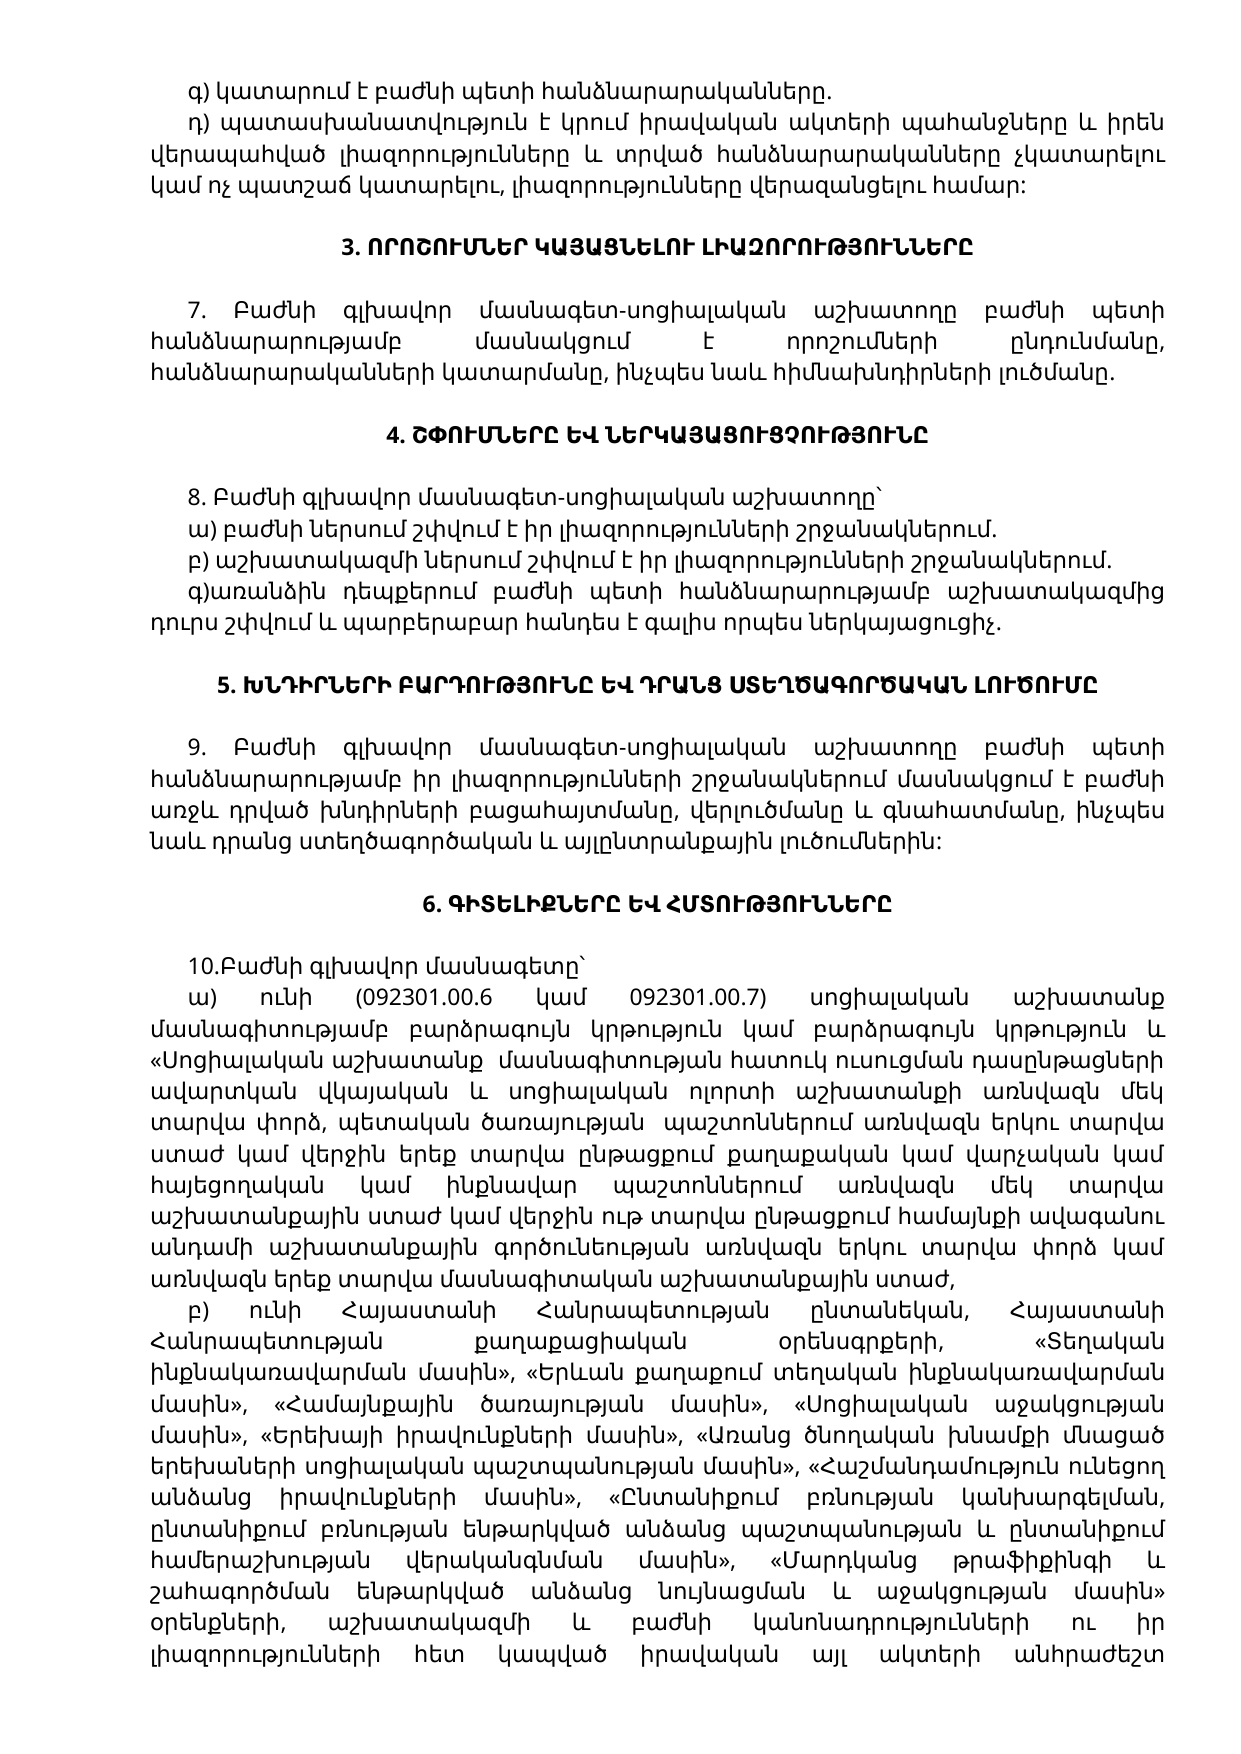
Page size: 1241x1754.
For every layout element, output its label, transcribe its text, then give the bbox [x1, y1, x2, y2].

text գ) կատարում է բաժնի պետի հանձնարարականները. [150, 75, 1165, 106]
text 3. ՈՐՈՇՈՒՄՆԵՐ ԿԱՅԱՑՆԵԼՈՒ ԼԻԱԶՈՐՈՒԹՅՈՒՆՆԵՐԸ [150, 231, 1165, 262]
text 6. ԳԻՏԵԼԻՔՆԵՐԸ ԵՎ ՀՄՏՈՒԹՅՈՒՆՆԵՐԸ [150, 887, 1165, 919]
text ա) բաժնի ներսում շփվում է իր լիազորությունների շրջանակներում. [150, 512, 1165, 544]
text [150, 1294, 1165, 1669]
text 5. ԽՆԴԻՐՆԵՐԻ ԲԱՐԴՈՒԹՅՈՒՆԸ ԵՎ ԴՐԱՆՑ ՍՏԵՂԾԱԳՈՐԾԱԿԱՆ ԼՈՒԾՈՒՄԸ [150, 669, 1165, 700]
text 7. Բաժնի գլխավոր մասնագետ-սոցիալական աշխատողը բաժնի պետի հանձնարարությամբ մասնակցում է որոշումների ընդունմանը, հանձնարարականների կատարմանը, ինչպես նաև հիմնախնդիրների լուծմանը. [150, 294, 1165, 387]
text դ) պատասխանատվություն է կրում իրավական ակտերի պահանջները և իրեն վերապահված լիազորությունները և տրված հանձնարարականները չկատարելու կամ ոչ պատշաճ կատարելու, լիազորությունները վերազանցելու համար: [150, 106, 1165, 200]
text 9. Բաժնի գլխավոր մասնագետ-սոցիալական աշխատողը բաժնի պետի հանձնարարությամբ իր լիազորությունների շրջանակներում մասնակցում է բաժնի առջև դրված խնդիրների բացահայտմանը, վերլուծմանը և գնահատմանը, ինչպես նաև դրանց ստեղծագործական և այլընտրանքային լուծումներին: [150, 731, 1165, 856]
text 4. ՇՓՈՒՄՆԵՐԸ ԵՎ ՆԵՐԿԱՅԱՑՈՒՑՉՈՒԹՅՈՒՆԸ [150, 419, 1165, 450]
text 8. Բաժնի գլխավոր մասնագետ-սոցիալական աշխատողը՝ [150, 481, 1165, 512]
text բ) աշխատակազմի ներսում շփվում է իր լիազորությունների շրջանակներում. [150, 544, 1165, 575]
text 10.Բաժնի գլխավոր մասնագետը՝ [150, 950, 1165, 981]
text ա) ունի (092301.00.6 կամ 092301.00.7) սոցիալական աշխատանք մասնագիտությամբ բարձրագույն կրթություն կամ բարձրագույն կրթություն և «Սոցիալական աշխատանք մասնագիտության հատուկ ուսուցման դասընթացների ավարտկան վկայական և սոցիալական ոլորտի աշխատանքի առնվազն մեկ տարվա փորձ, պետական ծառայության պաշտոններում առնվազն երկու տարվա ստաժ կամ վերջին երեք տարվա ընթացքում քաղաքական կամ վարչական կամ հայեցողական կամ ինքնավար պաշտոններում առնվազն մեկ տարվա աշխատանքային ստաժ կամ վերջին ութ տարվա ընթացքում համայնքի ավագանու անդամի աշխատանքային գործունեության առնվազն երկու տարվա փորձ կամ առնվազն երեք տարվա մասնագիտական աշխատանքային ստաժ, [150, 981, 1165, 1294]
text գ)առանձին դեպքերում բաժնի պետի հանձնարարությամբ աշխատակազմից դուրս շփվում և պարբերաբար հանդես է գալիս որպես ներկայացուցիչ. [150, 575, 1165, 637]
